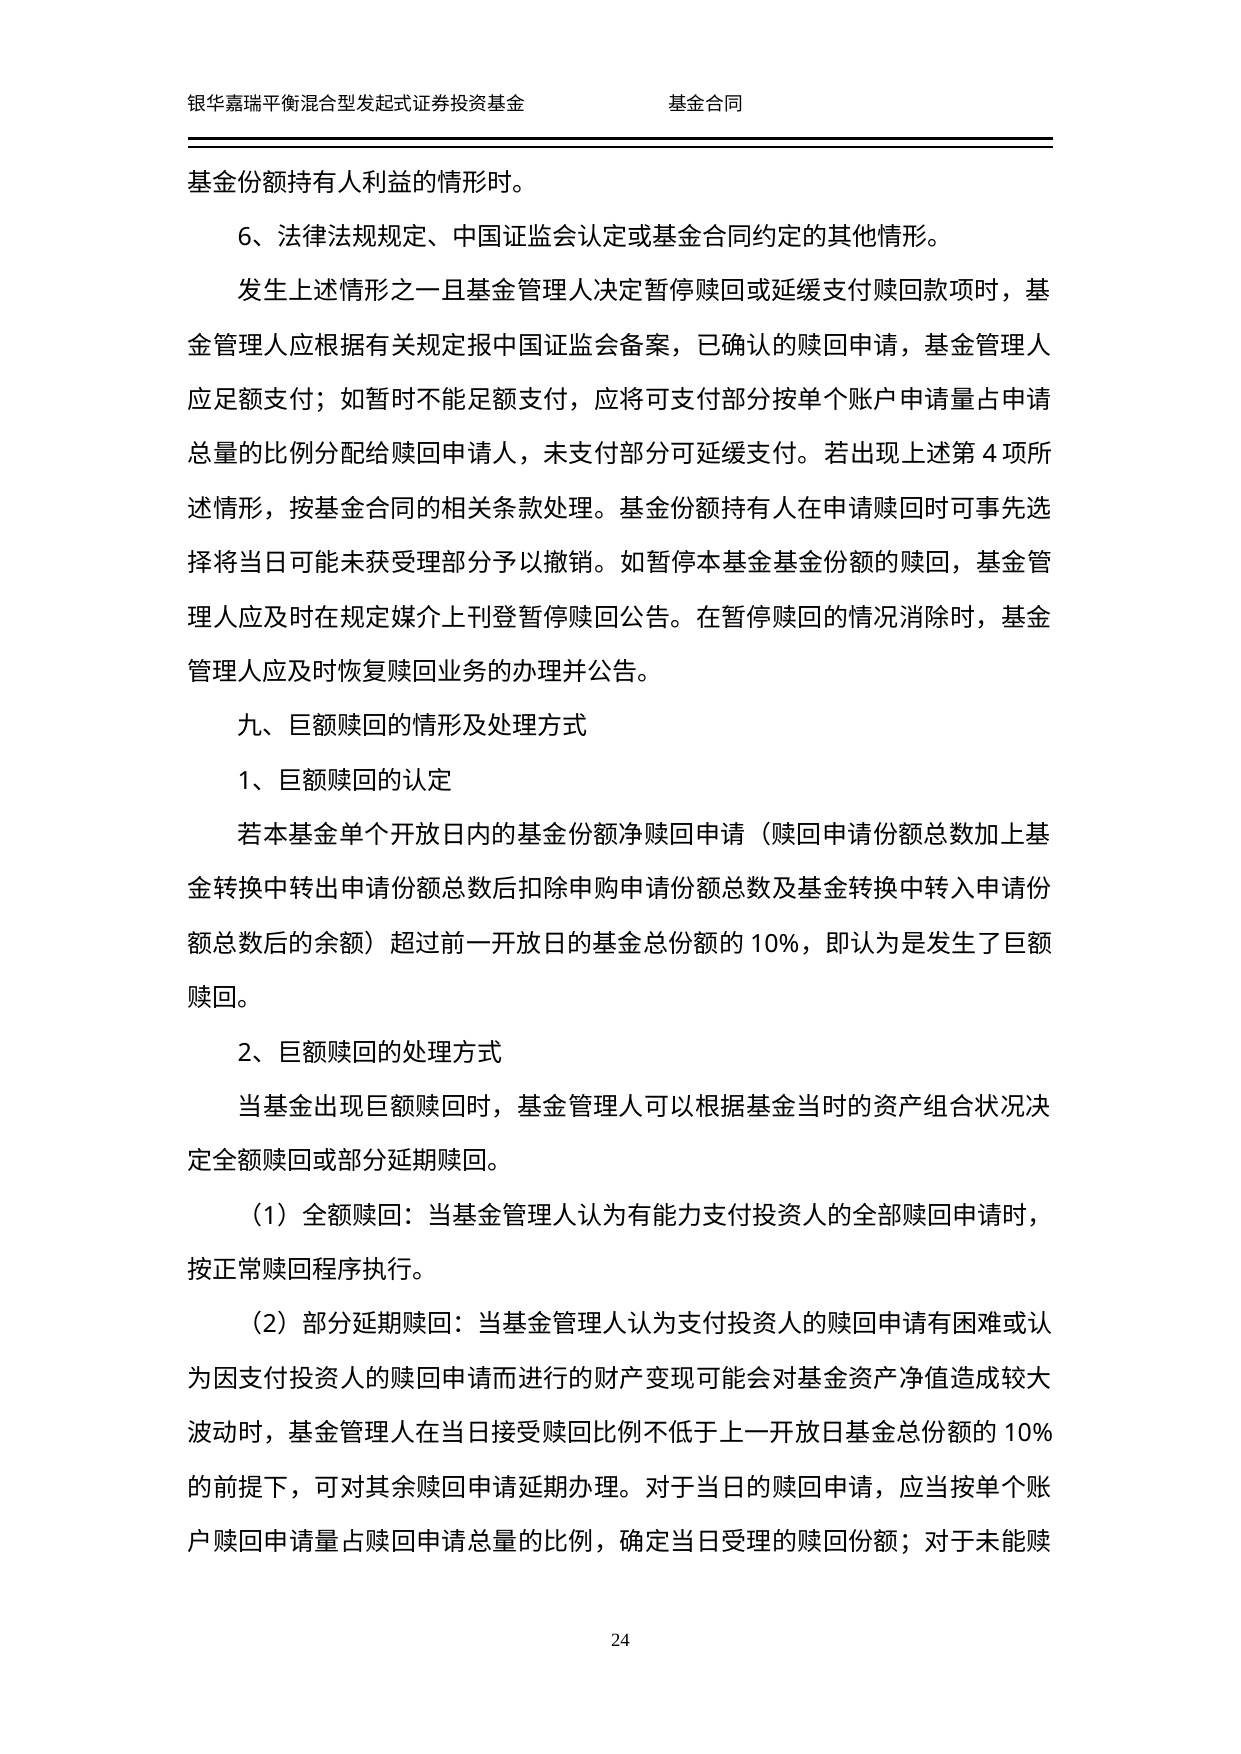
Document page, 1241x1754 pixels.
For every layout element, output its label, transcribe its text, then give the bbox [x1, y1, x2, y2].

text 发生上述情形之一且基金管理人决定暂停赎回或延缓支付赎回款项时，基金管理人应根据有关规定报中国证监会备案，已确认的赎回申请，基金管理人应足额支付；如暂时不能足额支付，应将可支付部分按单个账户申请量占申请总量的比例分配给赎回申请人，未支付部分可延缓支付。若出现上述第4项所述情形，按基金合同的相关条款处理。基金份额持有人在申请赎回时可事先选择将当日可能未获受理部分予以撤销。如暂停本基金基金份额的赎回，基金管理人应及时在规定媒介上刊登暂停赎回公告。在暂停赎回的情况消除时，基金管理人应及时恢复赎回业务的办理并公告。 [187, 271, 1053, 688]
text （1）全额赎回：当基金管理人认为有能力支付投资人的全部赎回申请时，按正常赎回程序执行。 [187, 1195, 1053, 1286]
text 6、法律法规规定、中国证监会认定或基金合同约定的其他情形。 [187, 216, 1053, 253]
text 九、巨额赎回的情形及处理方式 [187, 706, 1053, 742]
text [187, 162, 1053, 198]
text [187, 1304, 1053, 1558]
text 1、巨额赎回的认定 [187, 760, 1053, 796]
text 2、巨额赎回的处理方式 [187, 1032, 1053, 1068]
text 若本基金单个开放日内的基金份额净赎回申请（赎回申请份额总数加上基金转换中转出申请份额总数后扣除申购申请份额总数及基金转换中转入申请份额总数后的余额）超过前一开放日的基金总份额的10%，即认为是发生了巨额赎回。 [187, 814, 1053, 1014]
text 当基金出现巨额赎回时，基金管理人可以根据基金当时的资产组合状况决定全额赎回或部分延期赎回。 [187, 1086, 1053, 1177]
